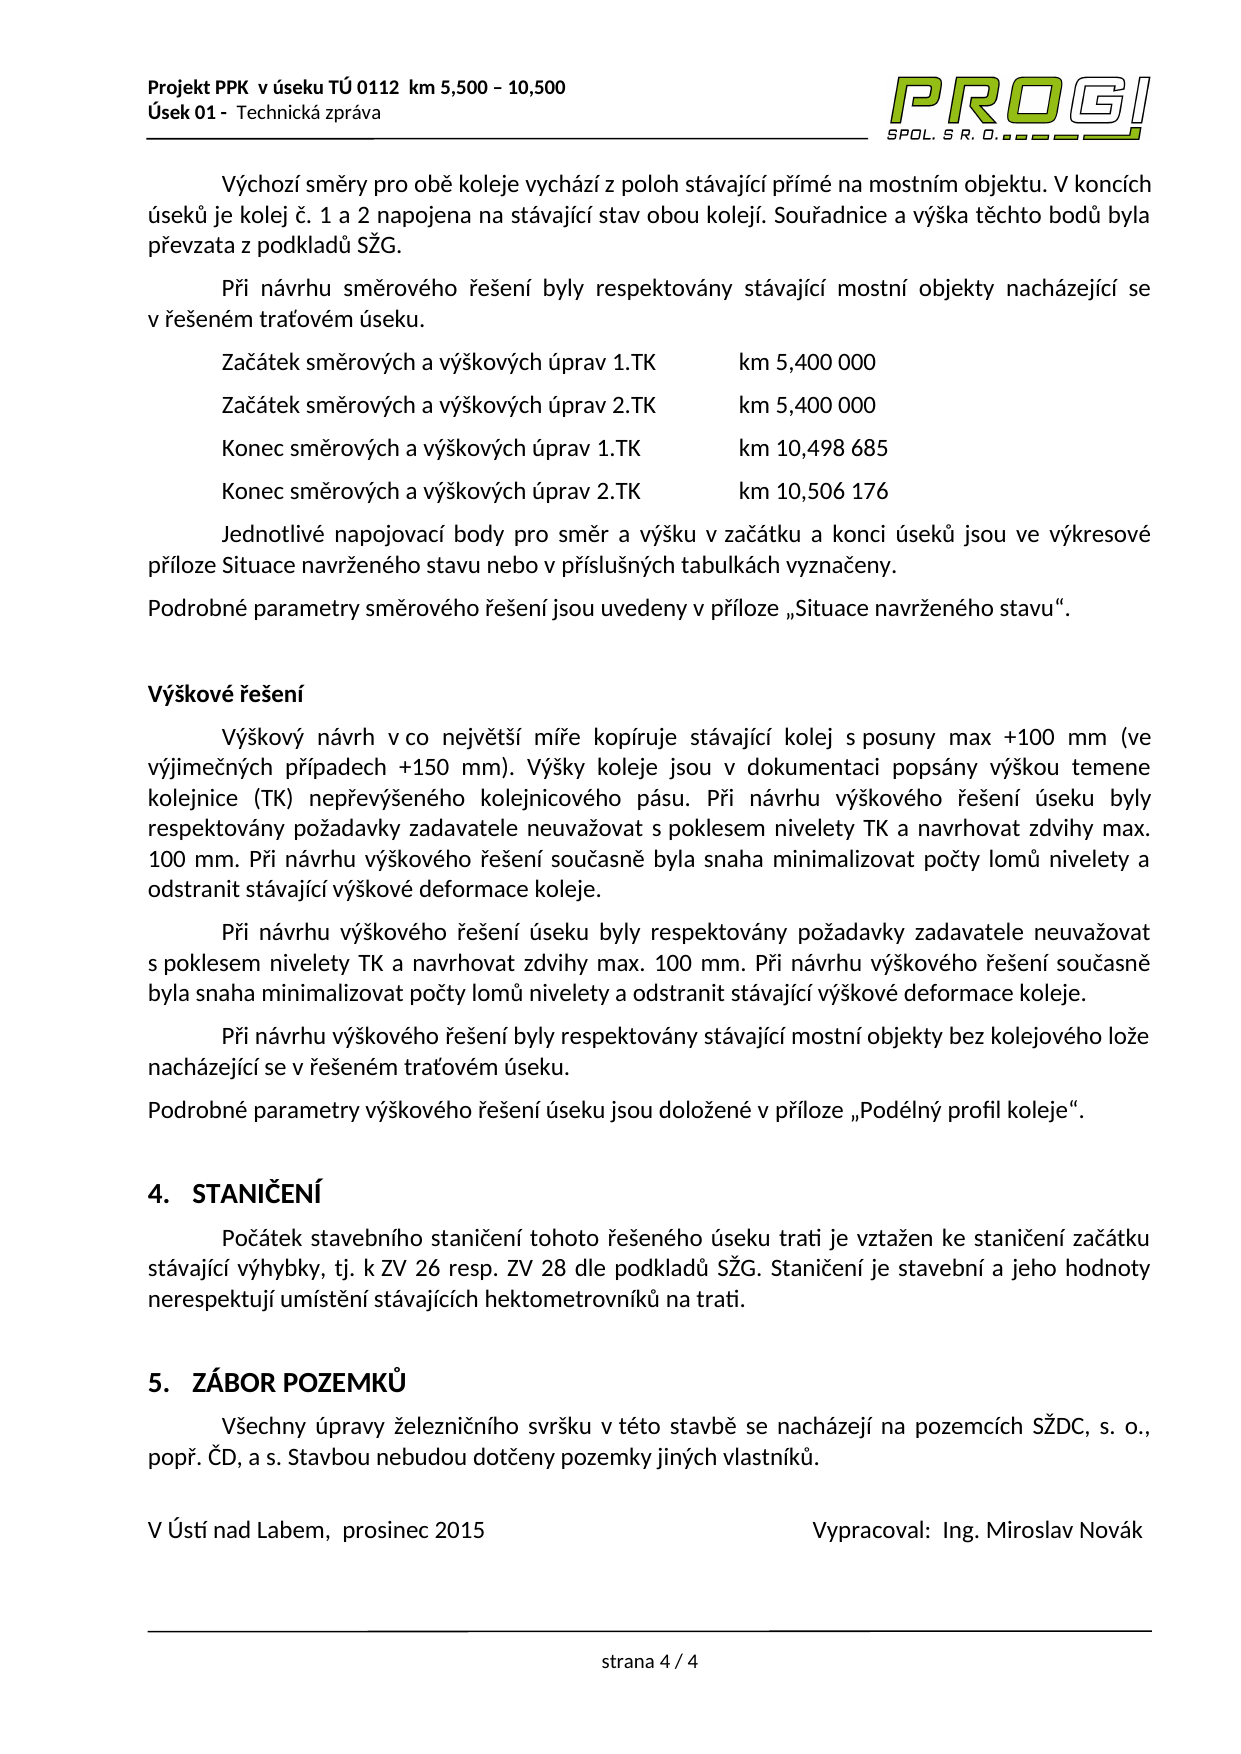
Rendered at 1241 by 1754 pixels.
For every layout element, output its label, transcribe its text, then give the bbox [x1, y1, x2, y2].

text Začátek směrových a výškových úprav 2.TK km 5,400 000 [148, 389, 1152, 420]
text Výchozí směry pro obě koleje vychází z poloh stávající přímé na mostním objektu. V koncích úseků je kolej č. 1 a 2 napojena na stávající stav obou kolejí. Souřadnice a výška těchto bodů byla převzata z podkladů SŽG. [148, 168, 1152, 260]
text Všechny úpravy železničního svršku v této stavbě se nacházejí na pozemcích SŽDC, s. o., popř. ČD, a s. Stavbou nebudou dotčeny pozemky jiných vlastníků. [148, 1411, 1152, 1472]
picture [886, 75, 1152, 142]
text Výškový návrh v co největší míře kopíruje stávající kolej s posuny max +100 mm (ve výjimečných případech +150 mm). Výšky koleje jsou v dokumentaci popsány výškou temene kolejnice (TK) nepřevýšeného kolejnicového pásu. Při návrhu výškového řešení úseku byly respektovány požadavky zadavatele neuvažovat s poklesem nivelety TK a navrhovat zdvihy max. 100 mm. Při návrhu výškového řešení současně byla snaha minimalizovat počty lomů nivelety a odstranit stávající výškové deformace koleje. [148, 721, 1152, 904]
text Při návrhu výškového řešení úseku byly respektovány požadavky zadavatele neuvažovat s poklesem nivelety TK a navrhovat zdvihy max. 100 mm. Při návrhu výškového řešení současně byla snaha minimalizovat počty lomů nivelety a odstranit stávající výškové deformace koleje. [148, 916, 1152, 1008]
text Podrobné parametry směrového řešení jsou uvedeny v příloze „Situace navrženého stavu“. [148, 592, 1152, 622]
list V Ústí nad Labem, prosinec 2015 Vypracoval: Ing. Miroslav Novák [148, 1514, 1152, 1545]
text Počátek stavebního staničení tohoto řešeného úseku trati je vztažen ke staničení začátku stávající výhybky, tj. k ZV 26 resp. ZV 28 dle podkladů SŽG. Staničení je stavební a jeho hodnoty nerespektují umístění stávajících hektometrovníků na trati. [148, 1222, 1152, 1313]
text Při návrhu směrového řešení byly respektovány stávající mostní objekty nacházející se v řešeném traťovém úseku. [148, 273, 1152, 334]
list STANIČENÍ [148, 1180, 1152, 1209]
list Zábor pozemků [148, 1369, 1152, 1398]
text Konec směrových a výškových úprav 2.TK km 10,506 176 [148, 475, 1152, 506]
text Konec směrových a výškových úprav 1.TK km 10,498 685 [148, 432, 1152, 463]
text Podrobné parametry výškového řešení úseku jsou doložené v příloze „Podélný profil koleje“. [148, 1094, 1152, 1124]
text Výškové řešení [148, 678, 1152, 708]
text Při návrhu výškového řešení byly respektovány stávající mostní objekty bez kolejového lože nacházející se v řešeném traťovém úseku. [148, 1021, 1152, 1082]
text Začátek směrových a výškových úprav 1.TK km 5,400 000 [148, 346, 1152, 377]
text Jednotlivé napojovací body pro směr a výšku v začátku a konci úseků jsou ve výkresové příloze Situace navrženého stavu nebo v příslušných tabulkách vyznačeny. [148, 518, 1152, 579]
